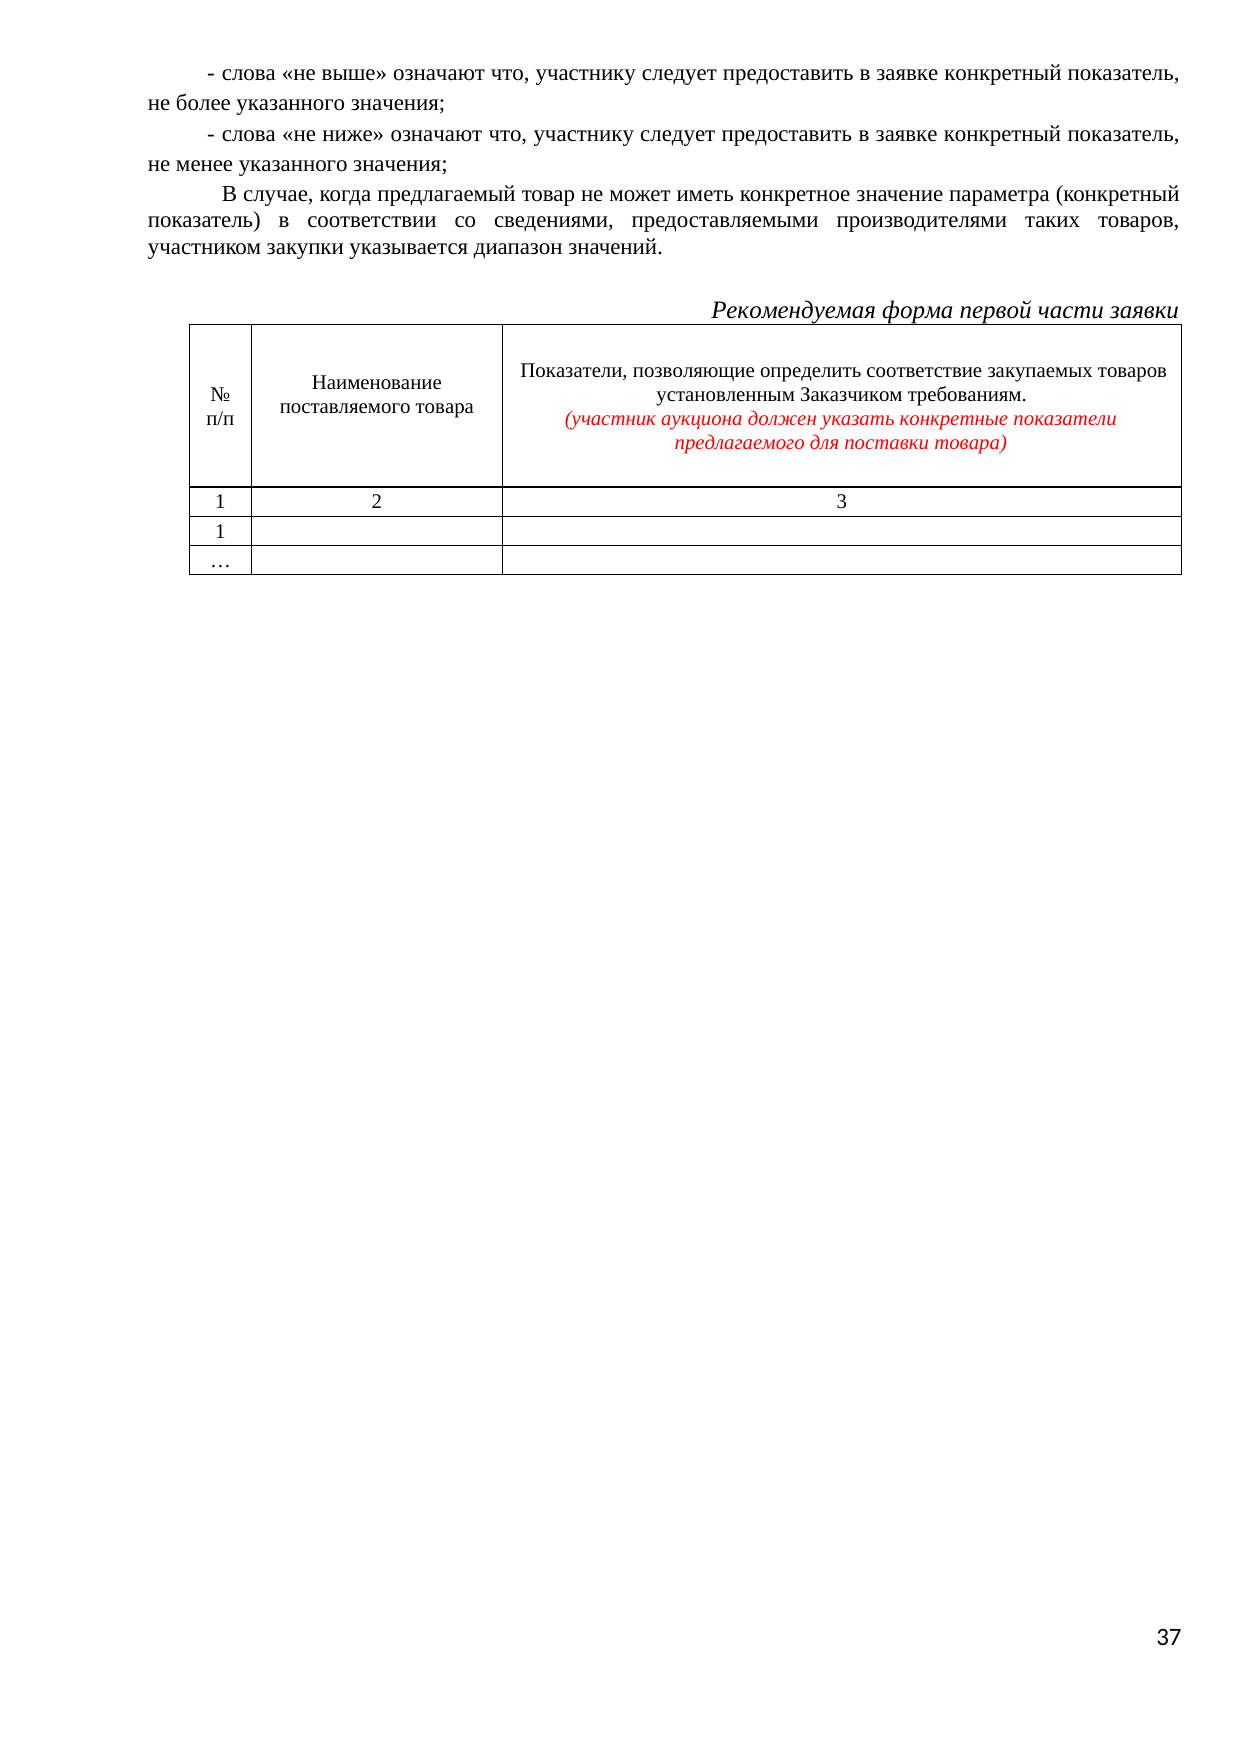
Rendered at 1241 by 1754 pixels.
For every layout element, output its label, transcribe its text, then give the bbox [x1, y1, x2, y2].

table_cell [503, 517, 1181, 544]
table_cell 1 [190, 517, 251, 544]
table_cell [252, 546, 502, 574]
table_cell … [190, 546, 251, 574]
table_header Показатели, позволяющие определить соответствие закупаемых товаров установленным Заказчиком требованиям. (участник аукциона должен указать конкретные показатели предлагаемого для поставки товара) [503, 325, 1181, 486]
list слова «не выше» означают что, участнику следует предоставить в заявке конкретный показатель, не более указанного значения; [148, 59, 1181, 116]
table_cell [503, 546, 1181, 574]
table_cell 2 [252, 488, 502, 516]
text Рекомендуемая форма первой части заявки [148, 295, 1181, 324]
list слова «не ниже» означают что, участнику следует предоставить в заявке конкретный показатель, не менее указанного значения; [148, 119, 1181, 176]
table_cell 1 [190, 488, 251, 516]
table_header № п/п [190, 325, 251, 486]
table_header Наименование поставляемого товара [252, 325, 502, 486]
table_cell 3 [503, 488, 1181, 516]
text В случае, когда предлагаемый товар не может иметь конкретное значение параметра (конкретный показатель) в соответствии со сведениями, предоставляемыми производителями таких товаров, участником закупки указывается диапазон значений. [148, 180, 1181, 259]
table_cell [252, 517, 502, 544]
